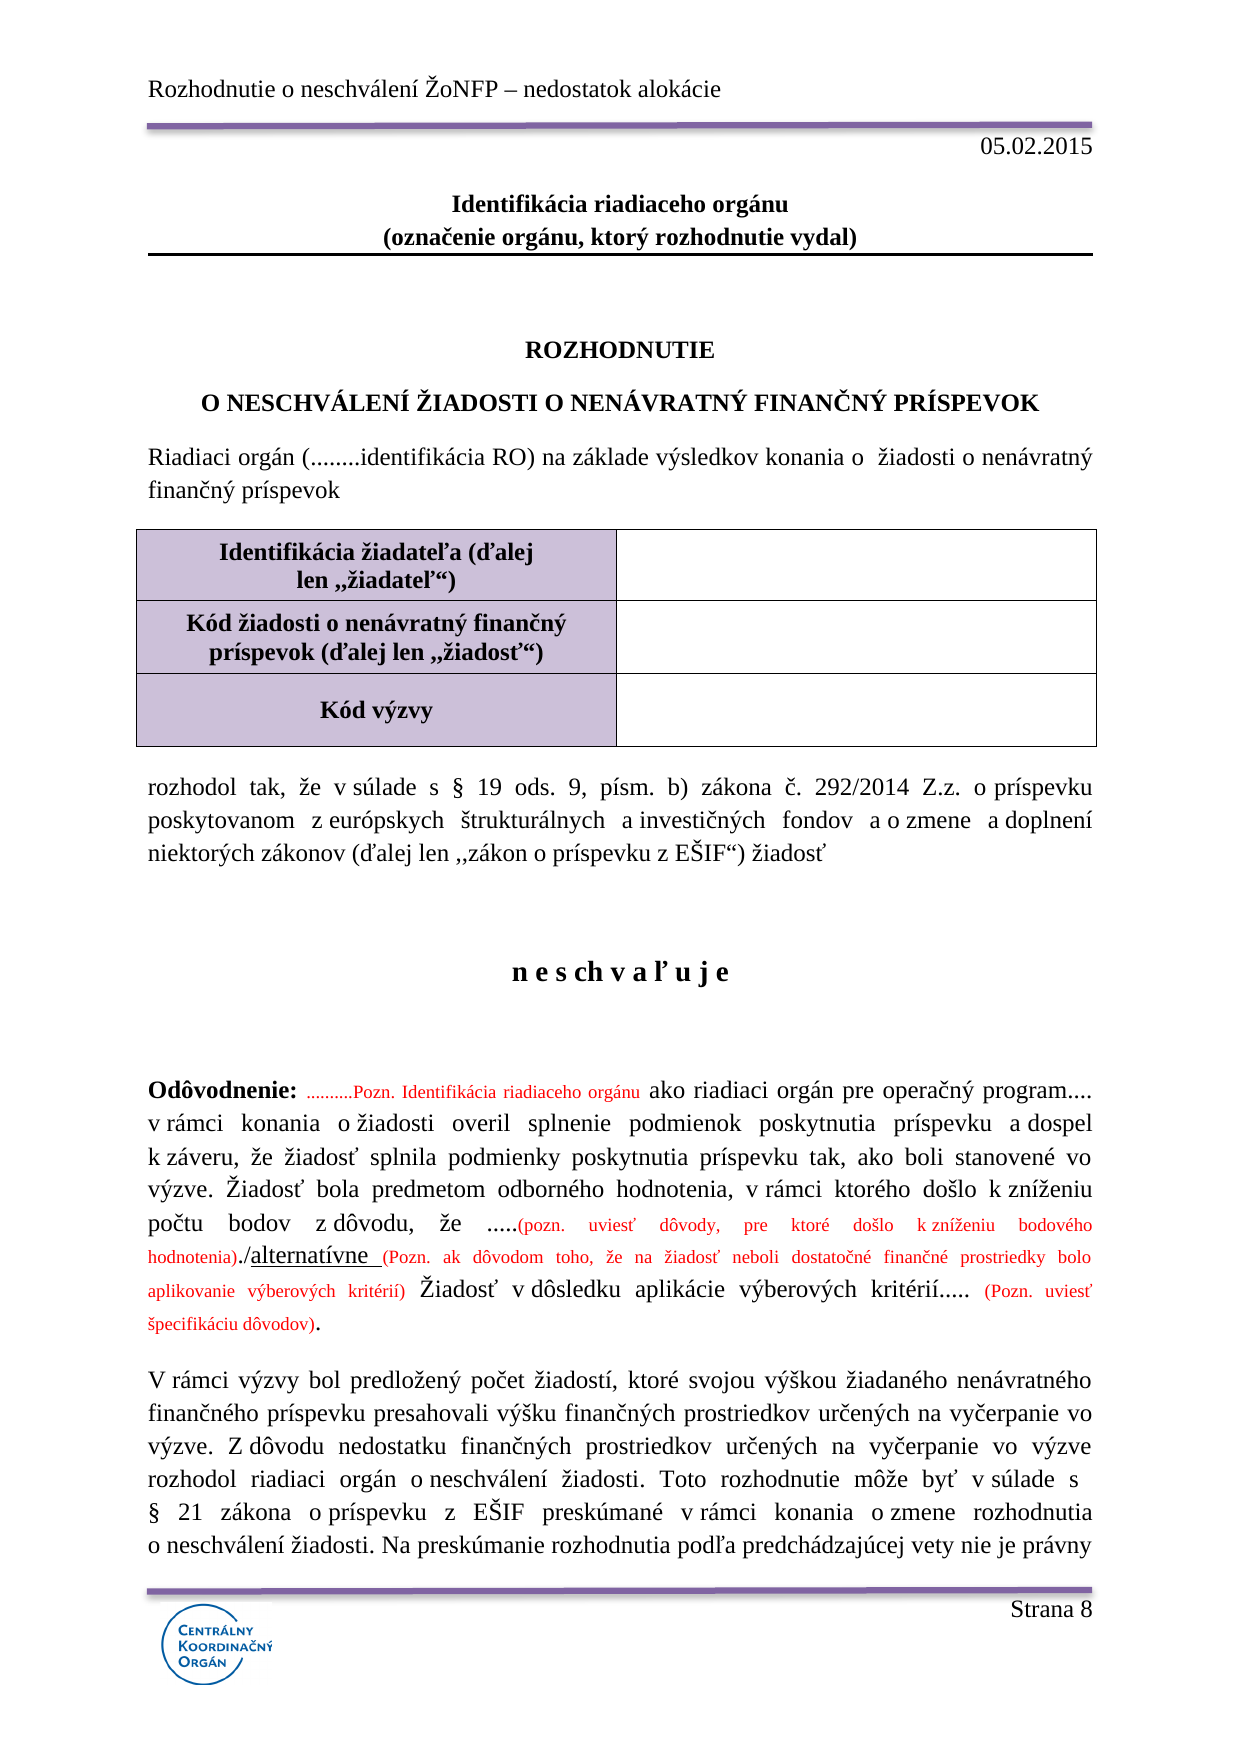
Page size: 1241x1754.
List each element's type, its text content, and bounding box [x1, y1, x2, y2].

text O NESCHVÁLENÍ ŽIADOSTI O NENÁVRATNÝ FINANČNÝ PRÍSPEVOK [148, 388, 1093, 417]
table_cell Kód žiadosti o nenávratný finančný príspevok (ďalej len ,,žiadosť“) [137, 601, 616, 673]
table_cell [617, 674, 1096, 746]
text (označenie orgánu, ktorý rozhodnutie vydal) [148, 222, 1093, 253]
text Riadiaci orgán (........identifikácia RO) na základe výsledkov konania o žiadosti o nenávratný finančný príspevok [148, 442, 1093, 504]
table_header [617, 530, 1096, 600]
text Odôvodnenie: ..........Pozn. Identifikácia riadiaceho orgánu ako riadiaci orgán pre operačný program.... v rámci konania o žiadosti overil splnenie podmienok poskytnutia príspevku a dospel k záveru, že žiadosť splnila podmienky poskytnutia príspevku tak, ako boli stanovené vo výzve. Žiadosť bola predmetom odborného hodnotenia, v rámci ktorého došlo k zníženiu počtu bodov z dôvodu, že .....(pozn. uviesť dôvody, pre ktoré došlo k zníženiu bodového hodnotenia)./alternatívne (Pozn. ak dôvodom toho, že na žiadosť neboli dostatočné finančné prostriedky bolo aplikovanie výberových kritérií) Žiadosť v dôsledku aplikácie výberových kritérií..... (Pozn. uviesť špecifikáciu dôvodov). [148, 1076, 1093, 1335]
table_header Identifikácia žiadateľa (ďalej len ,,žiadateľ“) [137, 530, 616, 600]
table_cell [617, 601, 1096, 673]
text ROZHODNUTIE [148, 335, 1093, 363]
picture [159, 1602, 272, 1684]
text rozhodol tak, že v súlade s § 19 ods. 9, písm. b) zákona č. 292/2014 Z.z. o príspevku poskytovanom z európskych štrukturálnych a investičných fondov a o zmene a doplnení niektorých zákonov (ďalej len ,,zákon o príspevku z EŠIF“) žiadosť [148, 772, 1093, 867]
text Identifikácia riadiaceho orgánu [148, 189, 1093, 217]
text n e s ch v a ľ u j e [148, 954, 1093, 987]
table_cell Kód výzvy [137, 674, 616, 746]
